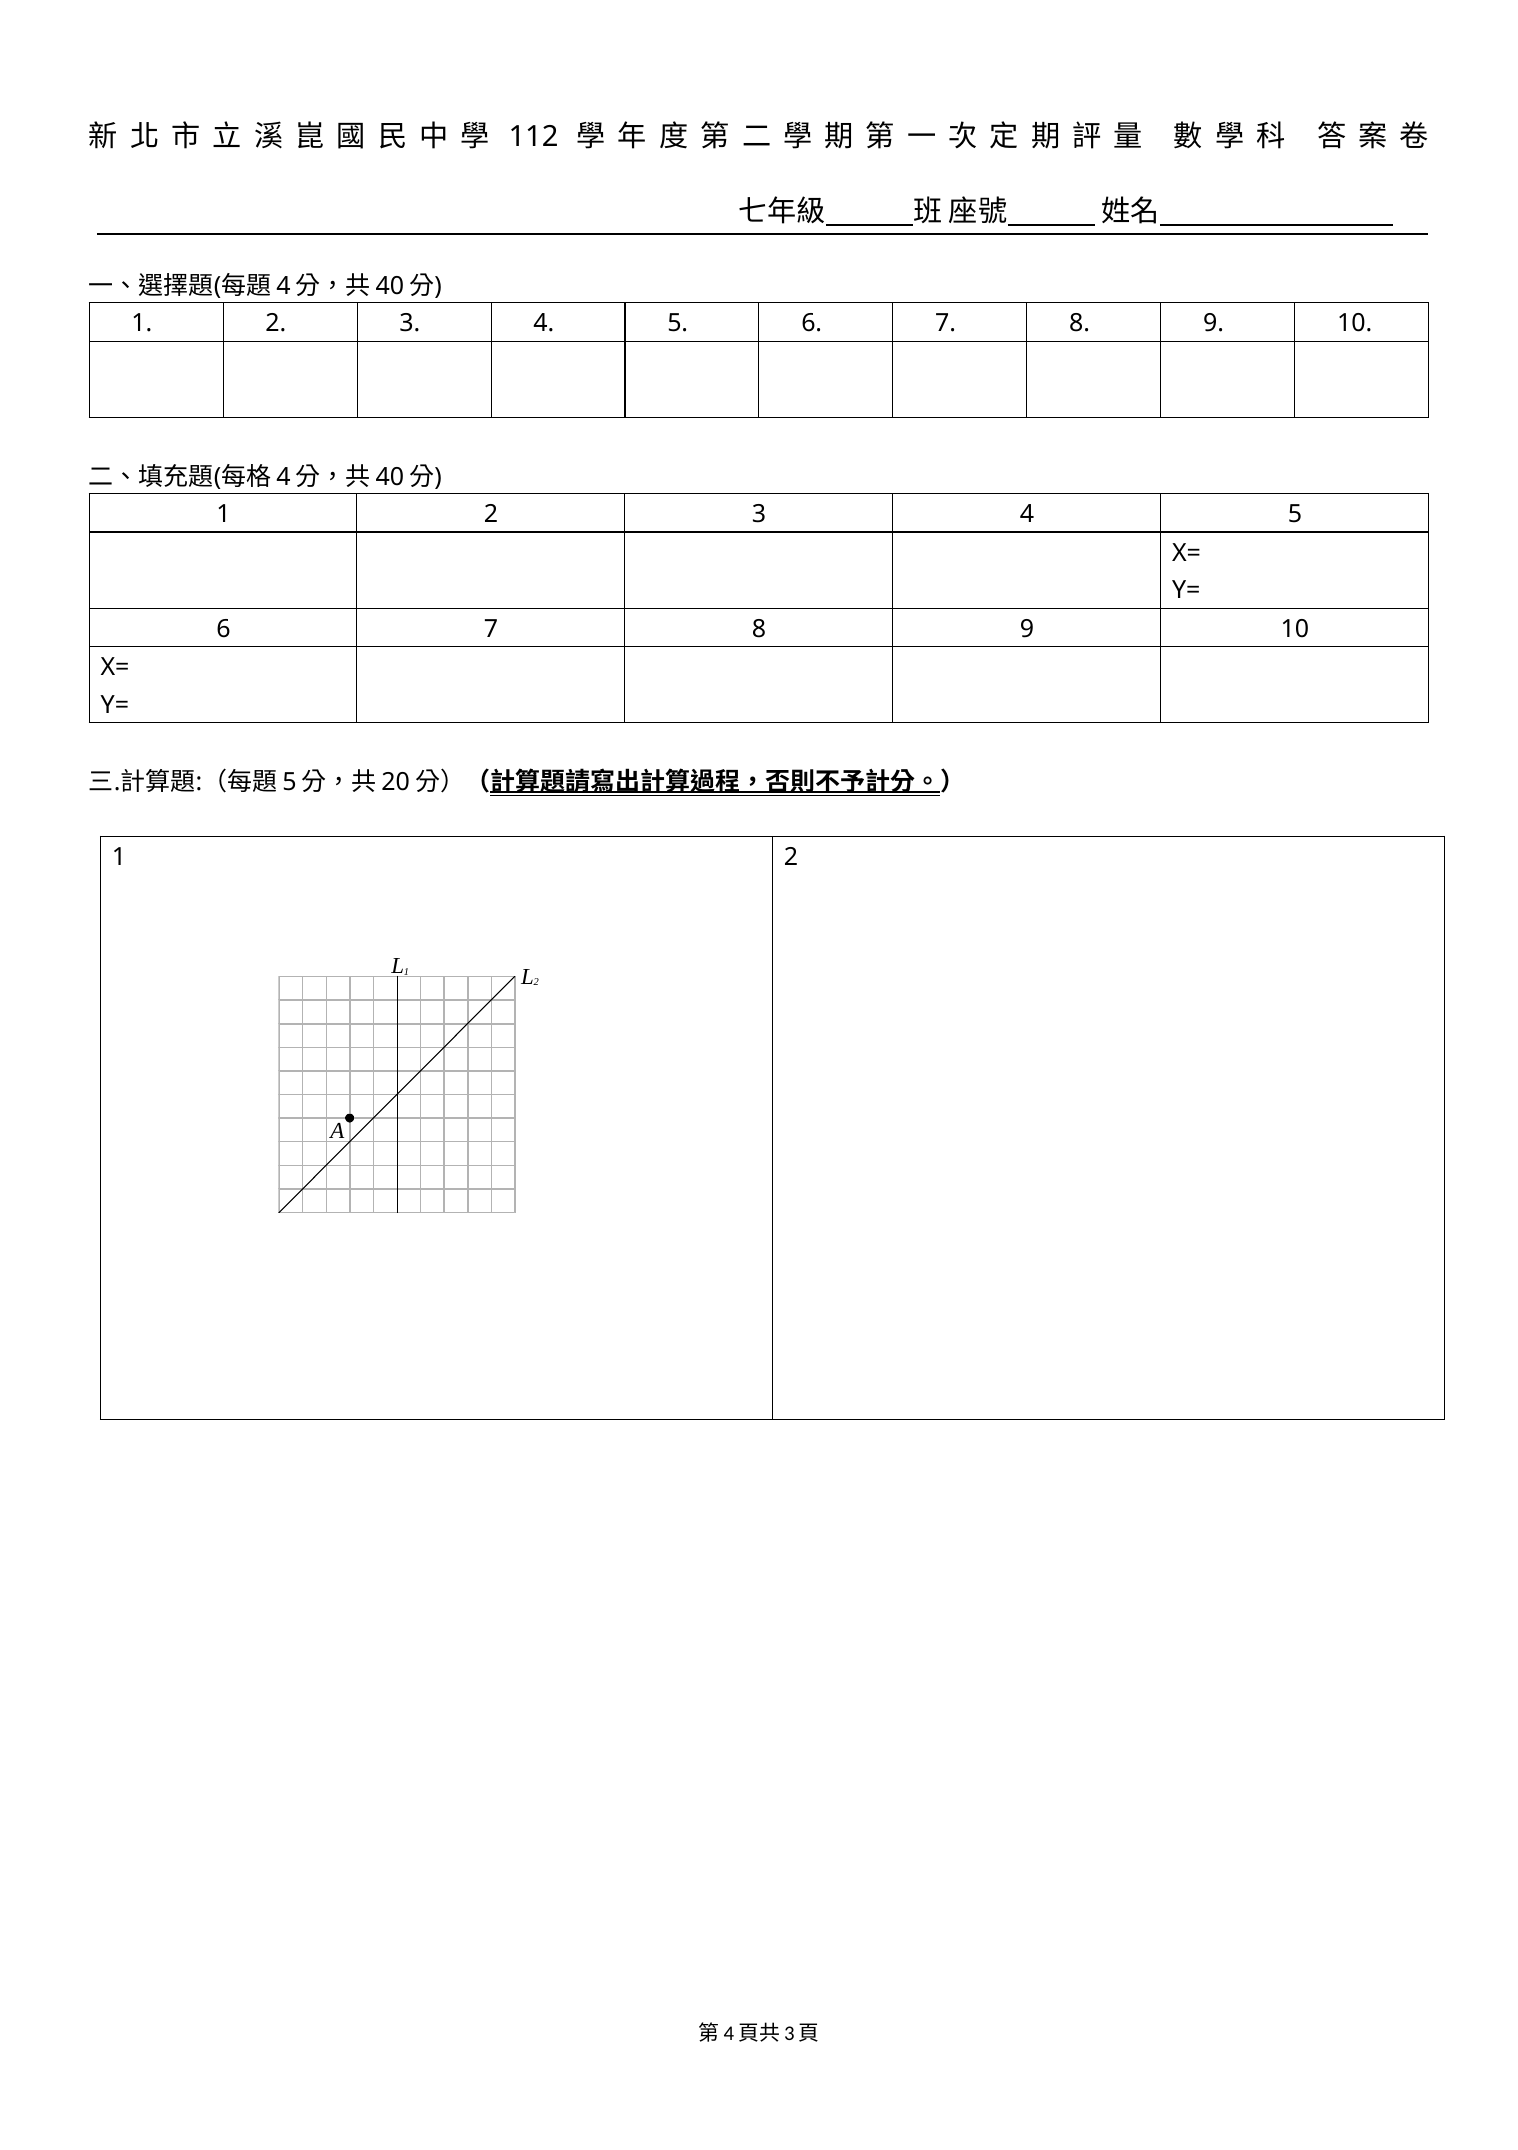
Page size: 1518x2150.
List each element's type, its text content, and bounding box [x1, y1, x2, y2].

table_cell [1161, 647, 1428, 722]
table_cell [625, 647, 892, 722]
table_cell [90, 533, 356, 607]
table_header 1 [101, 837, 772, 1419]
table_cell 7 [357, 609, 624, 646]
text 一、選擇題(每題4分，共40分) [89, 265, 1429, 302]
table_cell [357, 647, 624, 722]
table_cell X= Y= [1161, 533, 1428, 607]
table_cell 6 [90, 609, 356, 646]
table_cell [893, 533, 1160, 607]
table_cell [893, 647, 1160, 722]
text 三.計算題:（每題5分，共20分）（計算題請寫出計算過程，否則不予計分。） [89, 761, 1429, 798]
table_cell [492, 342, 624, 417]
text 新北市立溪崑國民中學112學年度第二學期第一次定期評量 數學科 答案卷 [89, 96, 1429, 171]
table_header 3 [625, 494, 892, 531]
table_header 2 [357, 494, 624, 531]
table_cell [90, 342, 223, 417]
table_header [224, 303, 357, 341]
table_cell [357, 533, 624, 607]
table_header [492, 303, 624, 341]
table_cell [1027, 342, 1160, 417]
table_cell [893, 342, 1026, 417]
table_header 2 [773, 837, 1444, 1419]
table_header 5 [1161, 494, 1428, 531]
table_header [1161, 303, 1294, 341]
table_cell X= Y= [90, 647, 356, 722]
table_header [626, 303, 758, 341]
table_cell [1161, 342, 1294, 417]
table_cell [625, 533, 892, 607]
text 七年級 班 座號 姓名 [738, 171, 1429, 246]
table_cell 8 [625, 609, 892, 646]
table_header [759, 303, 892, 341]
table_cell 9 [893, 609, 1160, 646]
table_cell [358, 342, 491, 417]
table_header [893, 303, 1026, 341]
table_header [1295, 303, 1428, 341]
table_cell 10 [1161, 609, 1428, 646]
table_cell [224, 342, 357, 417]
table_header [358, 303, 491, 341]
text 二、填充題(每格4分，共40分) [89, 455, 1429, 493]
table_header [1027, 303, 1160, 341]
table_header [90, 303, 223, 341]
table_header 4 [893, 494, 1160, 531]
table_cell [759, 342, 892, 417]
table_cell [626, 342, 758, 417]
table_cell [1295, 342, 1428, 417]
table_header 1 [90, 494, 356, 531]
